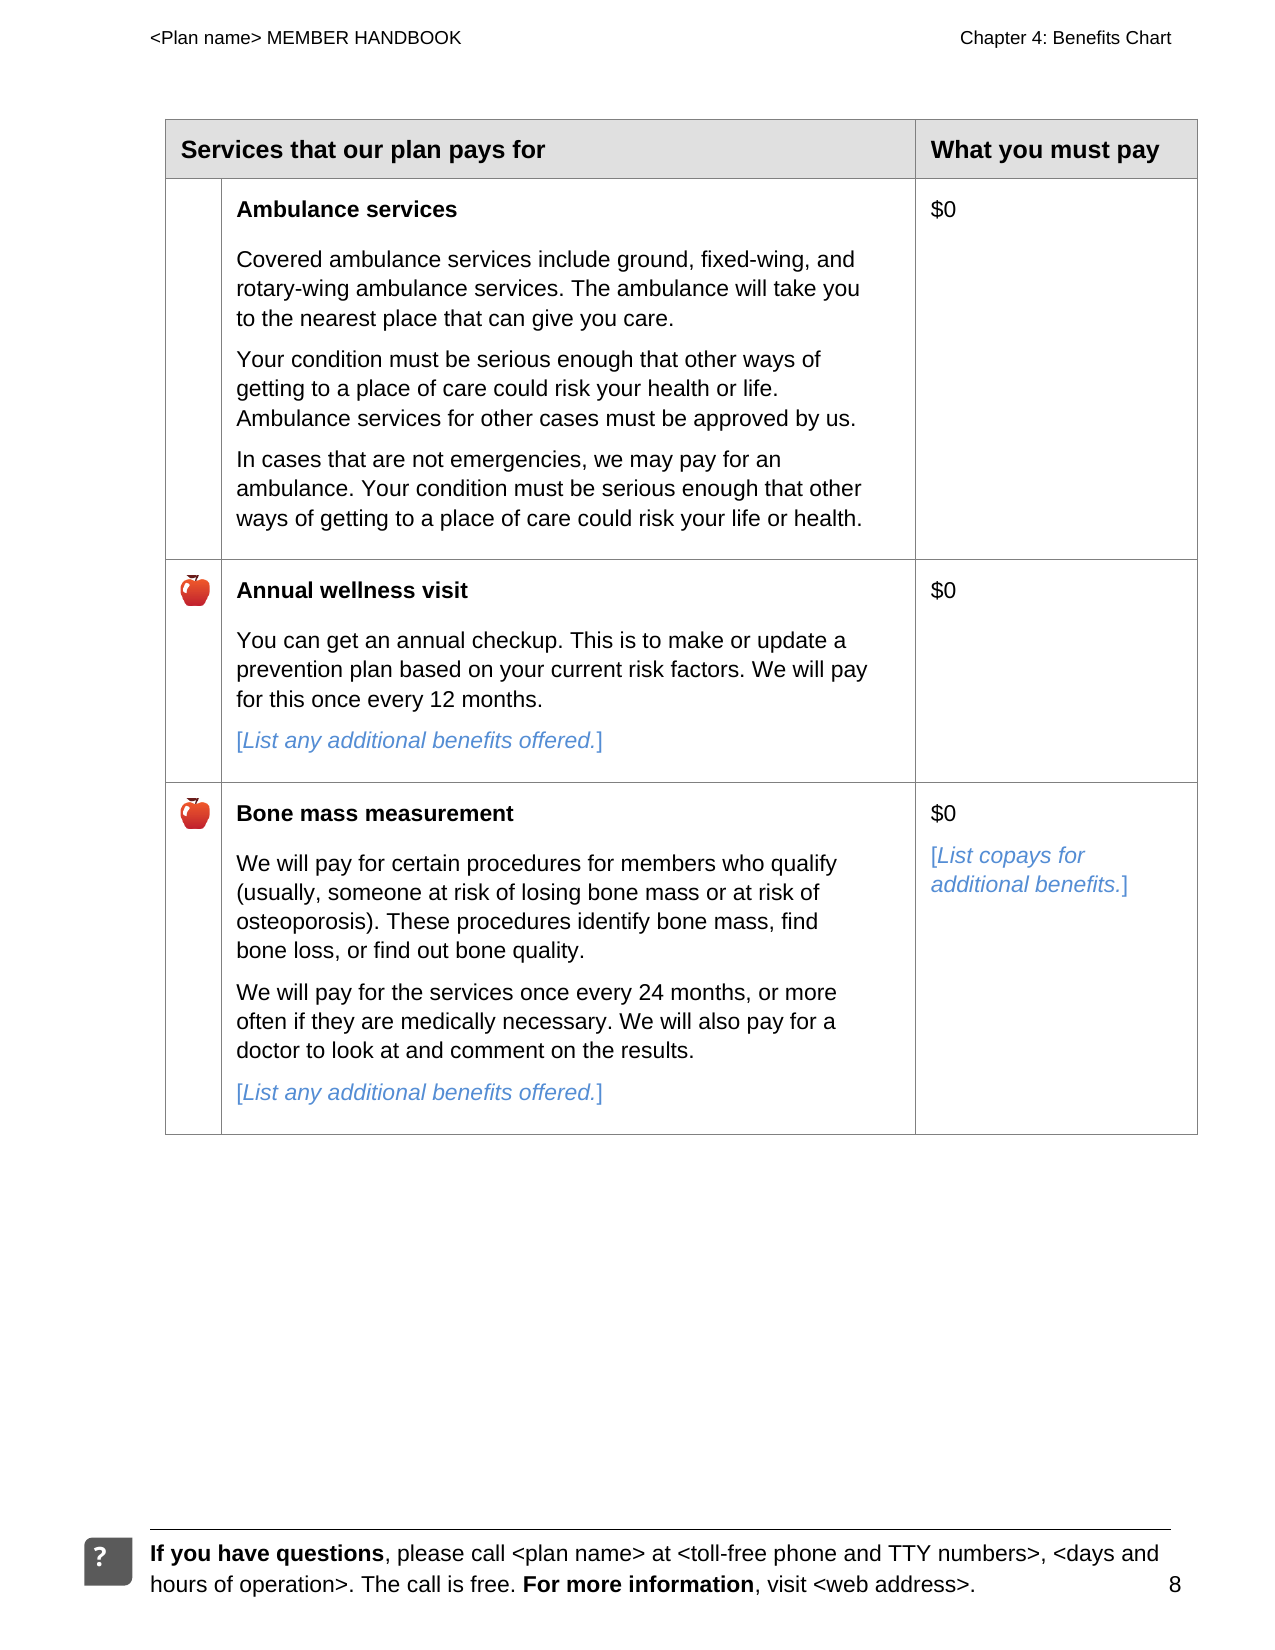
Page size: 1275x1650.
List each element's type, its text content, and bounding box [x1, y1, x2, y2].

table_cell $0 [List copays for additional benefits.] [916, 783, 1197, 1134]
table_header What you must pay [916, 120, 1197, 178]
table_cell Annual wellness visit You can get an annual checkup. This is to make or update a prevention plan based on your current risk factors. We will pay for this once every 12 months. [List any additional benefits offered.] [222, 560, 915, 782]
table_cell $0 [916, 179, 1197, 559]
table_cell Ambulance services Covered ambulance services include ground, fixed-wing, and rotary-wing ambulance services. The ambulance will take you to the nearest place that can give you care. Your condition must be serious enough that other ways of getting to a place of care could risk your health or life. Ambulance services for other cases must be approved by us. In cases that are not emergencies, we may pay for an ambulance. Your condition must be serious enough that other ways of getting to a place of care could risk your life or health. [222, 179, 915, 559]
table_cell $0 [916, 560, 1197, 782]
picture [180, 798, 210, 829]
table_cell [166, 179, 221, 559]
table_cell Bone mass measurement We will pay for certain procedures for members who qualify (usually, someone at risk of losing bone mass or at risk of osteoporosis). These procedures identify bone mass, find bone loss, or find out bone quality. We will pay for the services once every 24 months, or more often if they are medically necessary. We will also pay for a doctor to look at and comment on the results. [List any additional benefits offered.] [222, 783, 915, 1134]
table_cell [166, 783, 221, 1134]
picture [180, 575, 210, 606]
table_cell [166, 560, 221, 782]
table_header Services that our plan pays for [166, 120, 915, 178]
